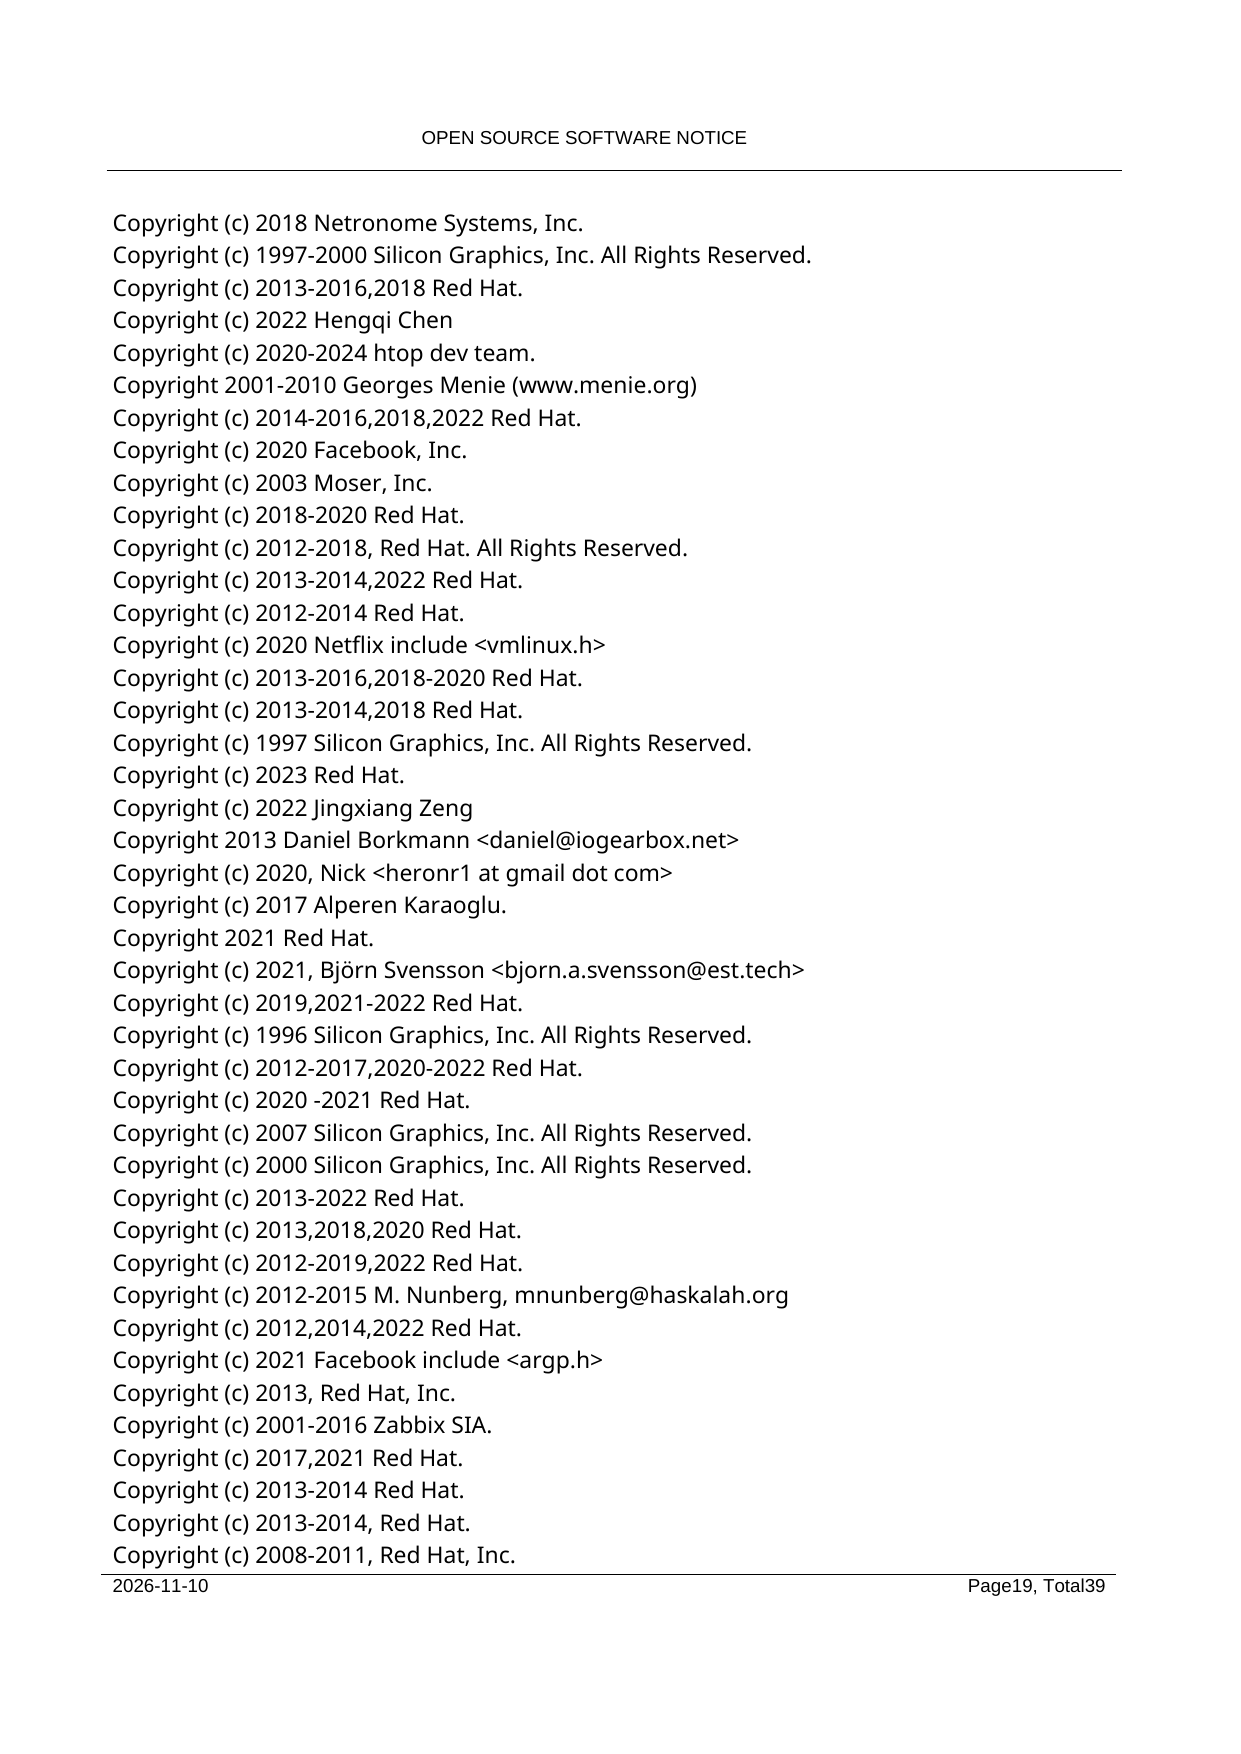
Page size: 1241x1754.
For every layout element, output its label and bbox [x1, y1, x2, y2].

text [112, 206, 1128, 1571]
